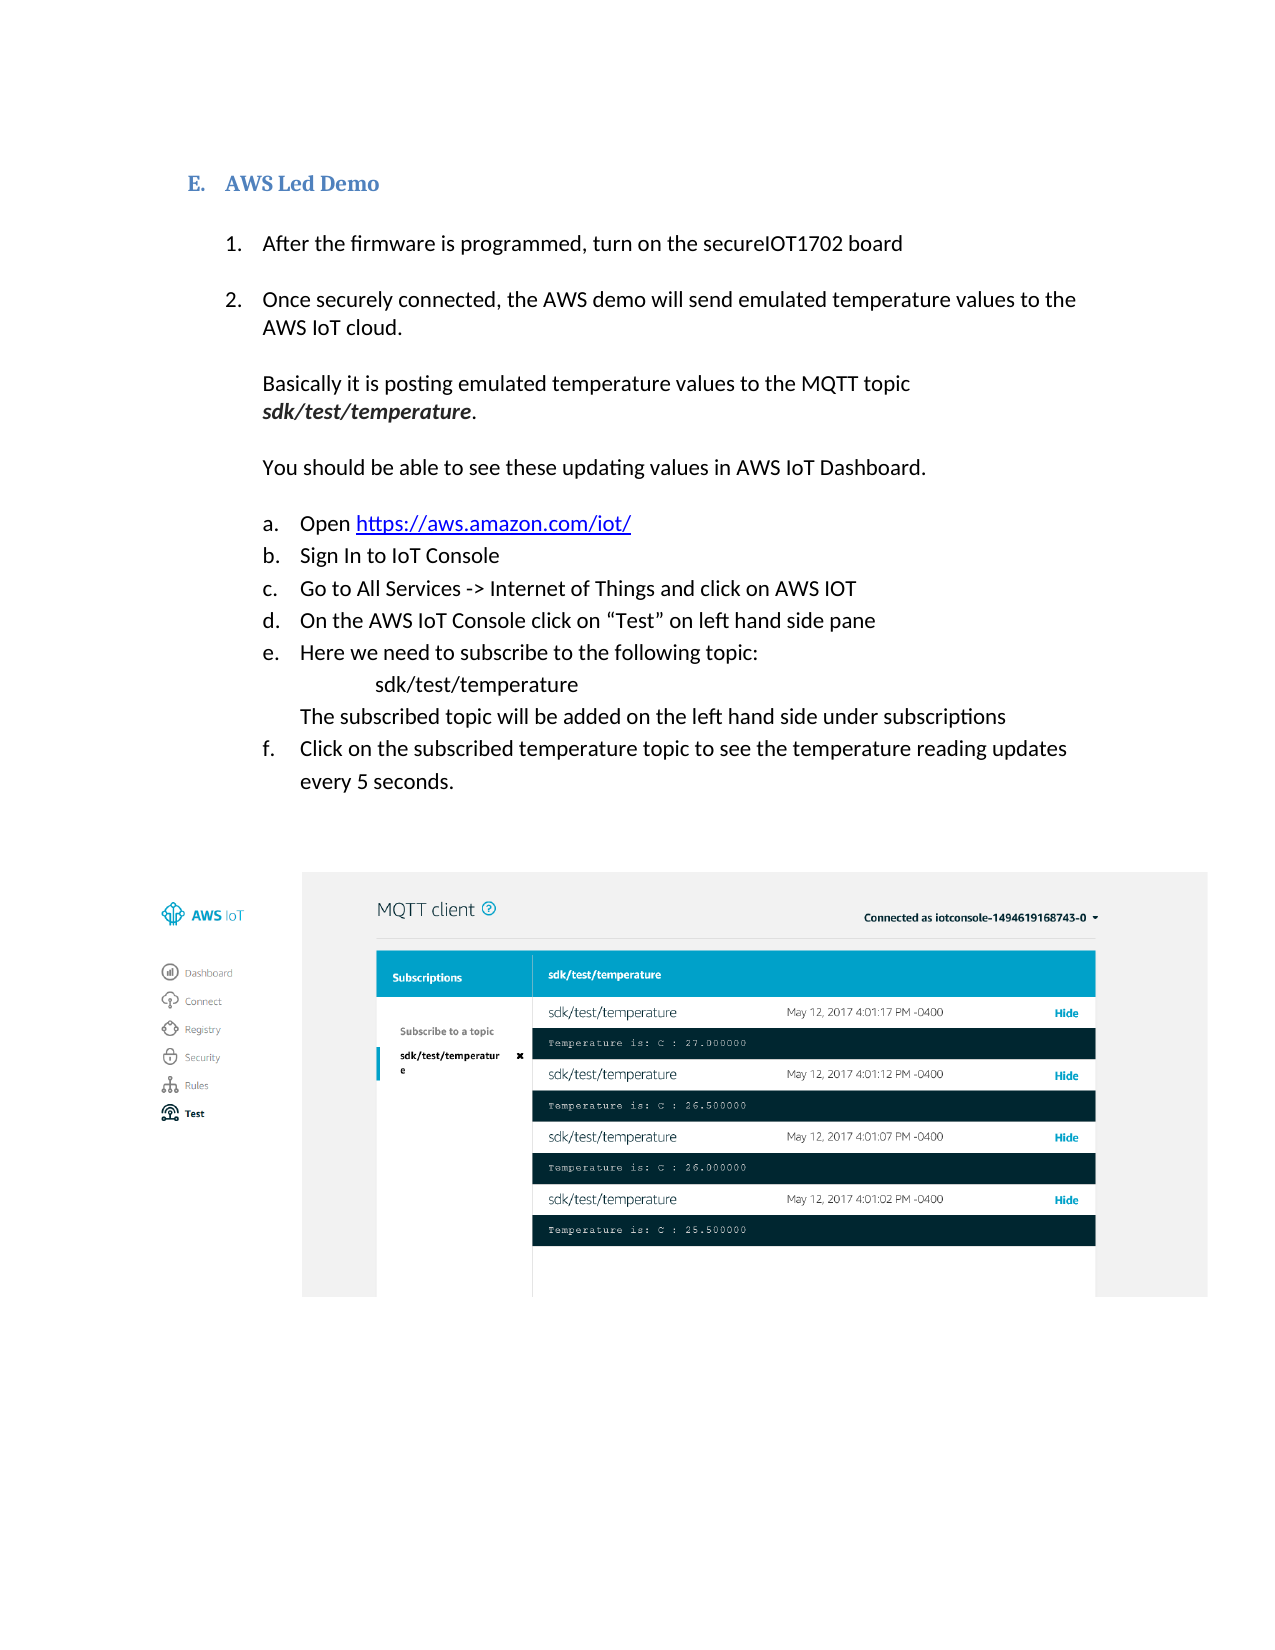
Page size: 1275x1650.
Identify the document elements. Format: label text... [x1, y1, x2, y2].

list You should be able to see these updating values in AWS IoT Dashboard. [262, 453, 1125, 481]
list Go to All Services -> Internet of Things and click on AWS IOT [262, 574, 1125, 602]
list On the AWS IoT Console click on “Test” on left hand side pane [262, 606, 1125, 634]
list Here we need to subscribe to the following topic: [262, 638, 1125, 666]
list Once securely connected, the AWS demo will send emulated temperature values to the AWS IoT cloud. [225, 285, 1125, 341]
list Sign In to IoT Console [262, 541, 1125, 569]
list Click on the subscribed temperature topic to see the temperature reading updates every 5 seconds. [262, 734, 1125, 795]
subtitle AWS Led Demo [187, 171, 1125, 197]
list Basically it is posting emulated temperature values to the MQTT topic sdk/test/temperature. [262, 369, 1125, 425]
list After the firmware is programmed, turn on the secureIOT1702 board [225, 229, 1125, 257]
list Open https://aws.amazon.com/iot/ [262, 509, 1125, 537]
list sdk/test/temperature [300, 670, 1125, 698]
list The subscribed topic will be added on the left hand side under subscriptions [300, 702, 1125, 730]
picture [150, 872, 1208, 1297]
